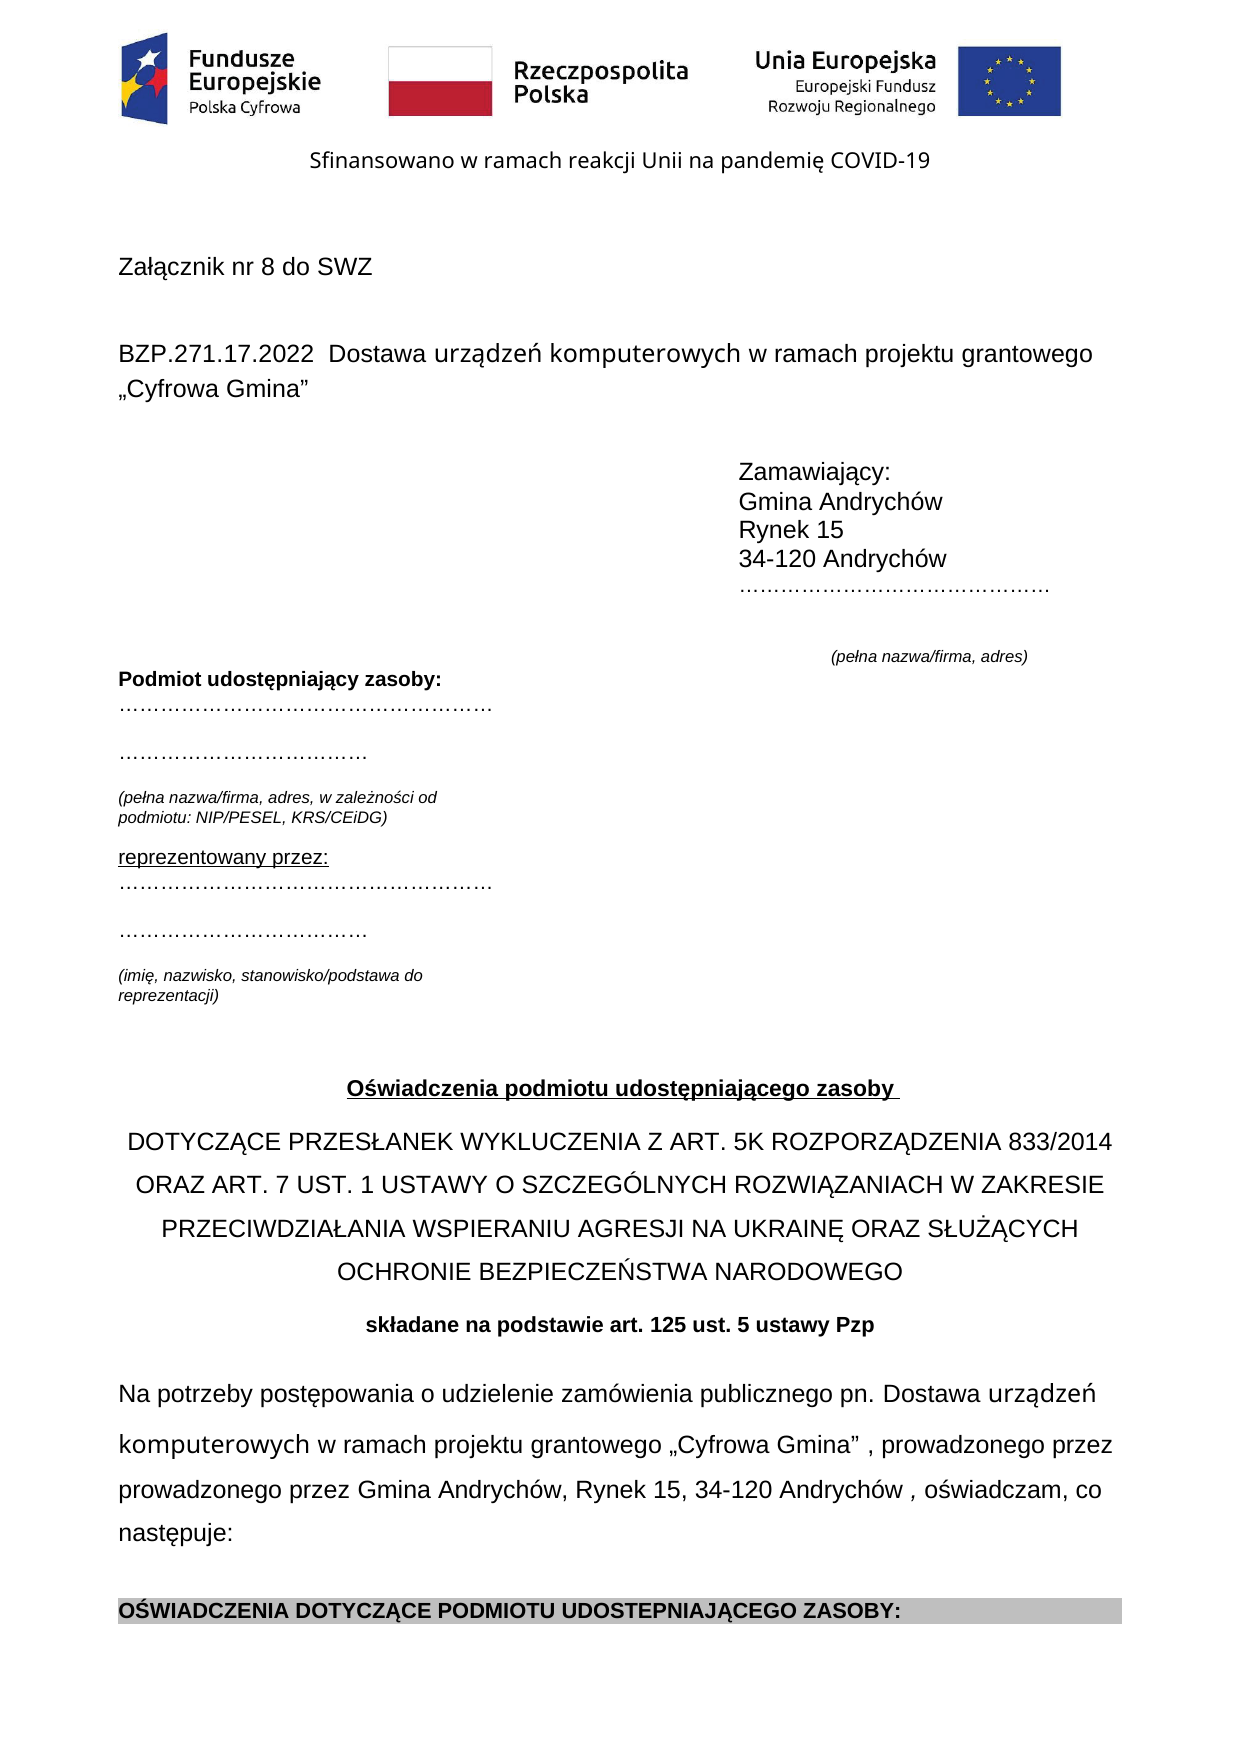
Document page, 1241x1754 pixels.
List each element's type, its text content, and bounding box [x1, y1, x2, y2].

text składane na podstawie art. 125 ust. 5 ustawy Pzp [118, 1312, 1122, 1338]
text BZP.271.17.2022 Dostawa urządzeń komputerowych w ramach projektu grantowego „Cyfrowa Gmina” [118, 335, 1122, 402]
text Zamawiający: [664, 457, 1122, 485]
text ……………………………………………………………………………… [118, 692, 502, 764]
text Oświadczenia podmiotu udostępniającego zasoby [118, 1075, 1122, 1102]
text DOTYCZĄCE PRZESŁANEK WYKLUCZENIA Z ART. 5K ROZPORZĄDZENIA 833/2014 ORAZ ART. 7 UST. 1 USTAWY o szczególnych rozwiązaniach w zakresie przeciwdziałania wspieraniu agresji na Ukrainę oraz służących ochronie bezpieczeństwa narodowego [118, 1127, 1122, 1286]
text Gmina Andrychów [738, 487, 1122, 516]
text Załącznik nr 8 do SWZ [118, 252, 1122, 281]
text ……………………………………………………………………………… [118, 870, 502, 942]
text 34-120 Andrychów [738, 544, 1122, 573]
text Podmiot udostępniający zasoby: [118, 667, 1122, 691]
text Rynek 15 [738, 516, 1122, 544]
text ……………………………………… [738, 573, 1122, 597]
text (pełna nazwa/firma, adres, w zależności od podmiotu: NIP/PESEL, KRS/CEiDG) [118, 788, 502, 827]
text (pełna nazwa/firma, adres) [738, 647, 1122, 666]
text (imię, nazwisko, stanowisko/podstawa do reprezentacji) [118, 966, 502, 1005]
text OŚWIADCZENIA DOTYCZĄCE PODMIOTU UDOSTEPNIAJĄCEGO ZASOBY: [118, 1598, 1122, 1624]
text reprezentowany przez: [118, 845, 1122, 869]
text Na potrzeby postępowania o udzielenie zamówienia publicznego pn. Dostawa urządzeń komputerowych w ramach projektu grantowego „Cyfrowa Gmina” , prowadzonego przez prowadzonego przez Gmina Andrychów, Rynek 15, 34-120 Andrychów , oświadczam, co następuje: [118, 1375, 1122, 1547]
